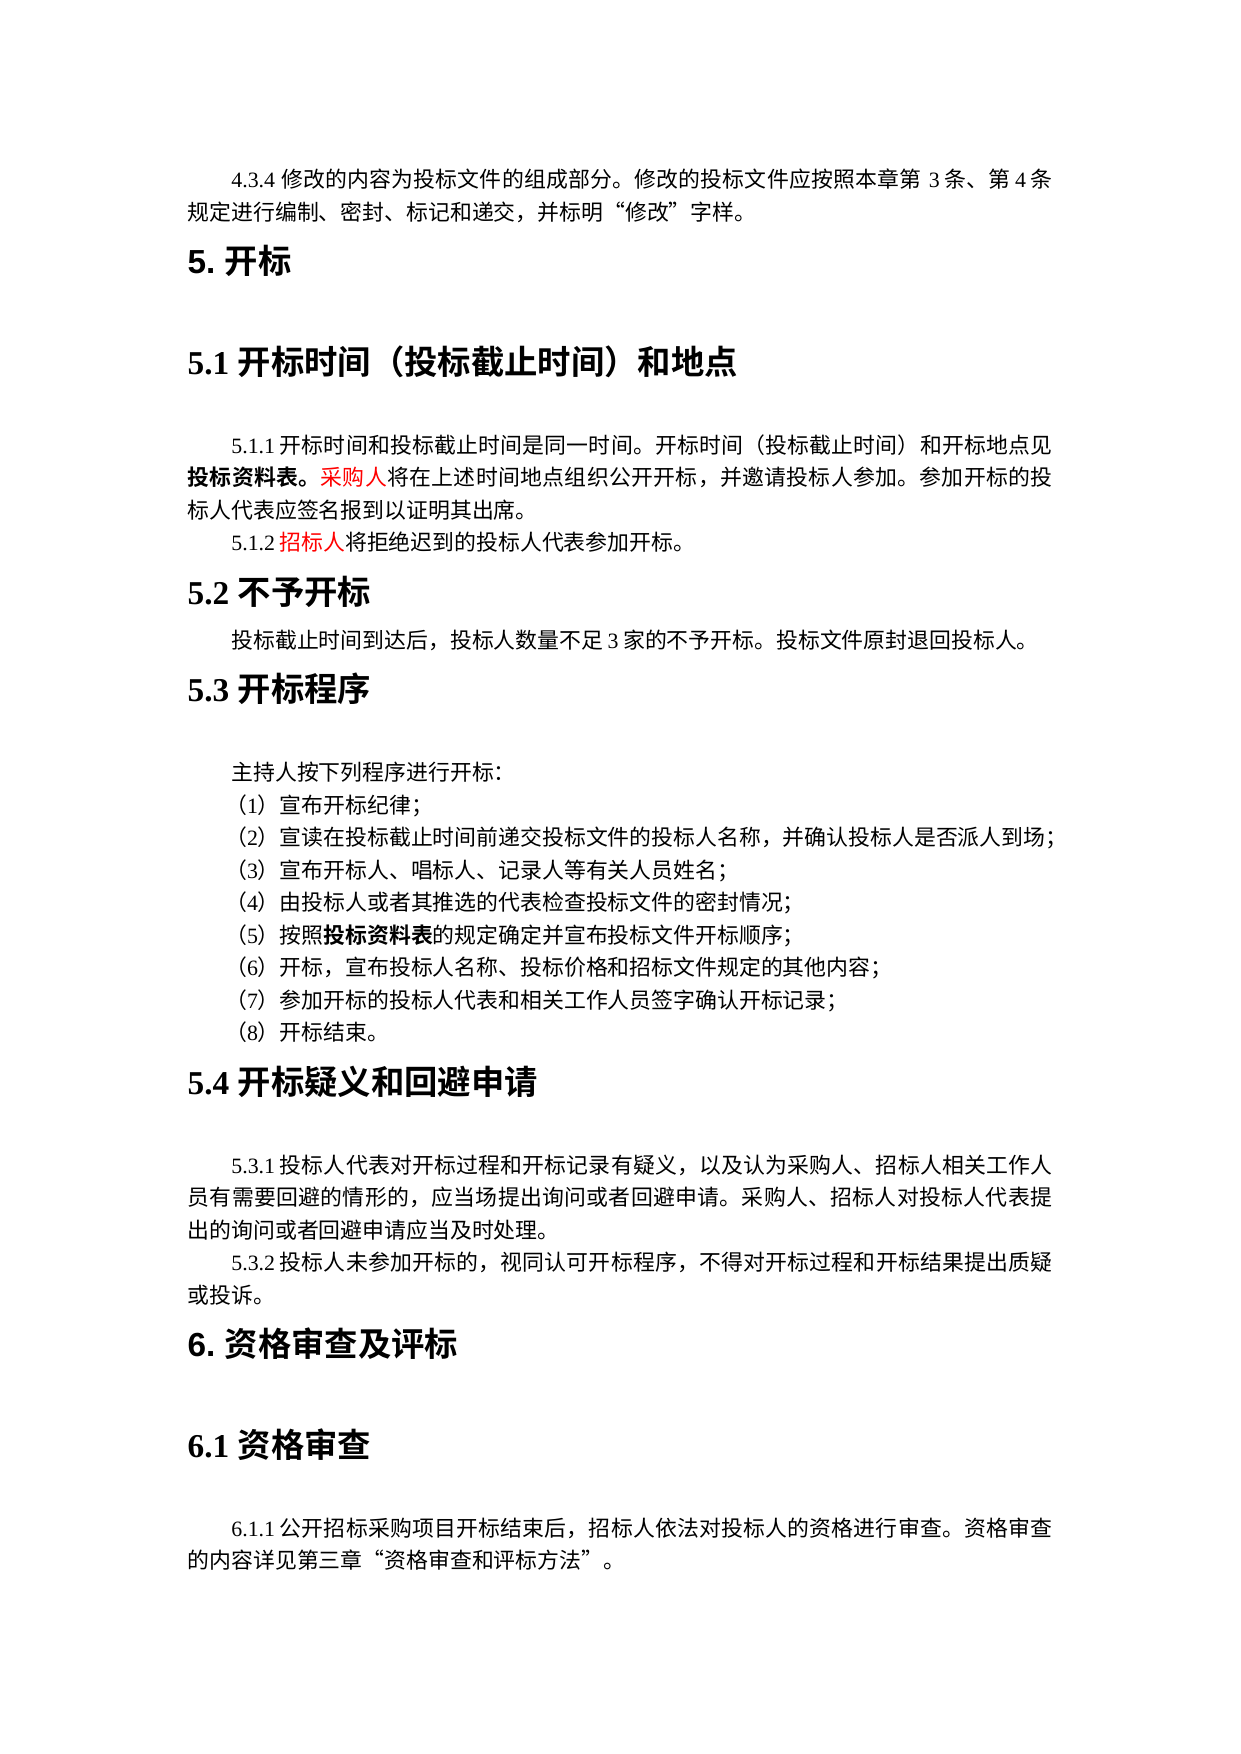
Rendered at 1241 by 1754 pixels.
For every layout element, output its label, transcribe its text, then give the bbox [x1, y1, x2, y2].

text 5.1.2招标人将拒绝迟到的投标人代表参加开标。 [187, 525, 1053, 557]
subtitle 6.1 资格审查 [187, 1410, 1053, 1475]
text （5）按照投标资料表的规定确定并宣布投标文件开标顺序； [187, 917, 1053, 950]
text 主持人按下列程序进行开标： [187, 755, 1053, 787]
text （6）开标，宣布投标人名称、投标价格和招标文件规定的其他内容； [187, 950, 1053, 982]
text 4.3.4 修改的内容为投标文件的组成部分。修改的投标文件应按照本章第3条、第4条规定进行编制、密封、标记和递交，并标明“修改”字样。 [187, 162, 1053, 227]
text 5.3.1投标人代表对开标过程和开标记录有疑义，以及认为采购人、招标人相关工作人员有需要回避的情形的，应当场提出询问或者回避申请。采购人、招标人对投标人代表提出的询问或者回避申请应当及时处理。 [187, 1147, 1053, 1245]
subtitle 5.1 开标时间（投标截止时间）和地点 [187, 327, 1053, 392]
text （3）宣布开标人、唱标人、记录人等有关人员姓名； [187, 852, 1053, 885]
text （4）由投标人或者其推选的代表检查投标文件的密封情况； [187, 885, 1053, 917]
text （7）参加开标的投标人代表和相关工作人员签字确认开标记录； [187, 982, 1053, 1015]
text 5.3.2投标人未参加开标的，视同认可开标程序，不得对开标过程和开标结果提出质疑或投诉。 [187, 1245, 1053, 1310]
text （2）宣读在投标截止时间前递交投标文件的投标人名称，并确认投标人是否派人到场； [187, 820, 1053, 852]
subtitle 5. 开标 [187, 227, 1053, 292]
subtitle 5.3 开标程序 [187, 655, 1053, 720]
subtitle 5.4 开标疑义和回避申请 [187, 1047, 1053, 1112]
subtitle 6. 资格审查及评标 [187, 1310, 1053, 1375]
text （8）开标结束。 [187, 1015, 1053, 1047]
text 5.1.1开标时间和投标截止时间是同一时间。开标时间（投标截止时间）和开标地点见投标资料表。采购人将在上述时间地点组织公开开标，并邀请投标人参加。参加开标的投标人代表应签名报到以证明其出席。 [187, 427, 1053, 525]
text 6.1.1公开招标采购项目开标结束后，招标人依法对投标人的资格进行审查。资格审查的内容详见第三章“资格审查和评标方法”。 [187, 1510, 1053, 1575]
text 投标截止时间到达后，投标人数量不足3家的不予开标。投标文件原封退回投标人。 [187, 622, 1053, 655]
text （1）宣布开标纪律； [187, 787, 1053, 820]
subtitle 5.2 不予开标 [187, 557, 1053, 622]
